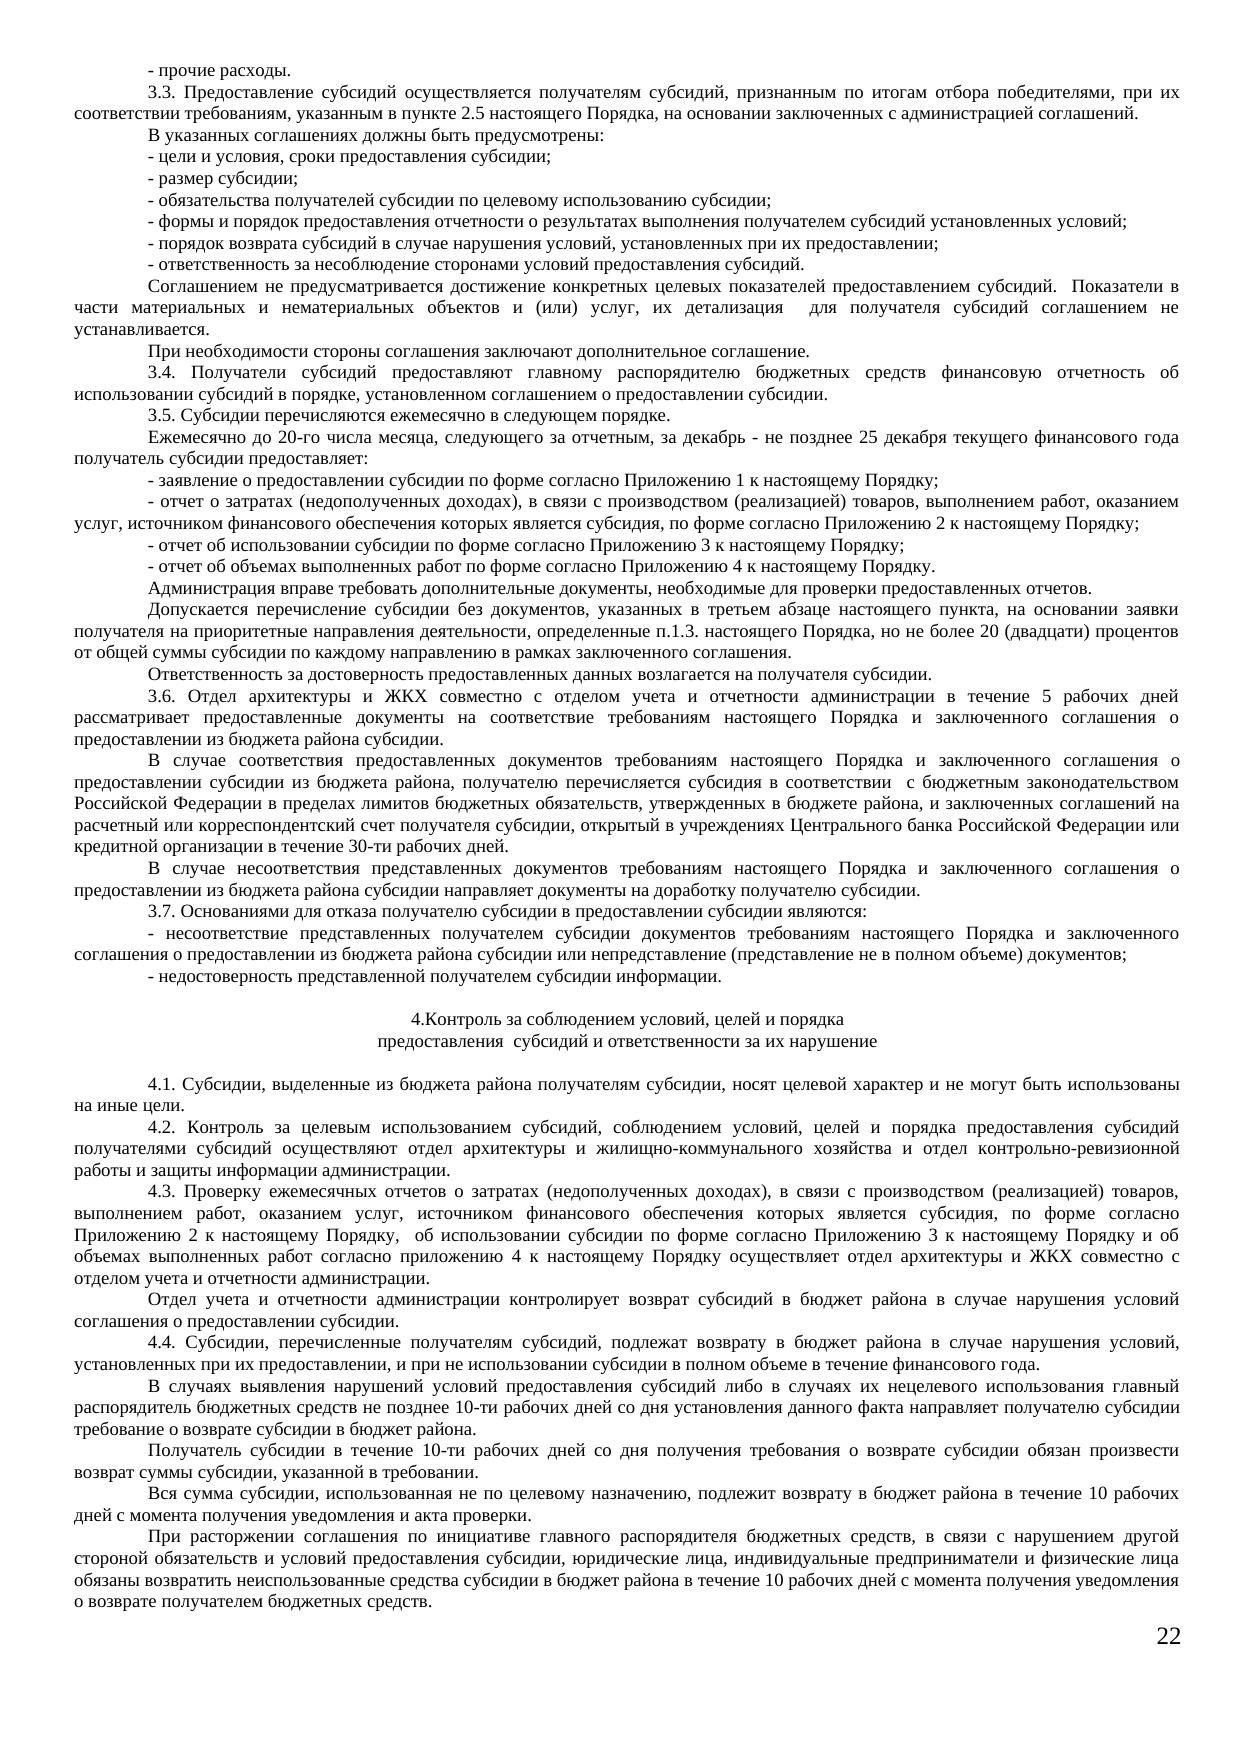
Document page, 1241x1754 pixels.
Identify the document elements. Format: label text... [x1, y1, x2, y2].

text Получатель субсидии в течение 10-ти рабочих дней со дня получения требования о возврате субсидии обязан произвести возврат суммы субсидии, указанной в требовании. [74, 1439, 1181, 1482]
text Допускается перечисление субсидии без документов, указанных в третьем абзаце настоящего пункта, на основании заявки получателя на приоритетные направления деятельности, определенные п.1.3. настоящего Порядка, но не более 20 (двадцати) процентов от общей суммы субсидии по каждому направлению в рамках заключенного соглашения. [74, 598, 1181, 663]
text В случае соответствия предоставленных документов требованиям настоящего Порядка и заключенного соглашения о предоставлении субсидии из бюджета района, получателю перечисляется субсидия в соответствии с бюджетным законодательством Российской Федерации в пределах лимитов бюджетных обязательств, утвержденных в бюджете района, и заключенных соглашений на расчетный или корреспондентский счет получателя субсидии, открытый в учреждениях Центрального банка Российской Федерации или кредитной организации в течение 30-ти рабочих дней. [74, 749, 1181, 857]
text В указанных соглашениях должны быть предусмотрены: [74, 124, 1181, 145]
text предоставления субсидий и ответственности за их нарушение [74, 1029, 1181, 1051]
text - формы и порядок предоставления отчетности о результатах выполнения получателем субсидий установленных условий; [74, 210, 1181, 232]
text В случаях выявления нарушений условий предоставления субсидий либо в случаях их нецелевого использования главный распорядитель бюджетных средств не позднее 10-ти рабочих дней со дня установления данного факта направляет получателю субсидии требование о возврате субсидии в бюджет района. [74, 1374, 1181, 1439]
text - цели и условия, сроки предоставления субсидии; [74, 145, 1181, 167]
text 3.5. Субсидии перечисляются ежемесячно в следующем порядке. [74, 404, 1181, 426]
text - обязательства получателей субсидии по целевому использованию субсидии; [74, 188, 1181, 210]
text При расторжении соглашения по инициативе главного распорядителя бюджетных средств, в связи с нарушением другой стороной обязательств и условий предоставления субсидии, юридические лица, индивидуальные предприниматели и физические лица обязаны возвратить неиспользованные средства субсидии в бюджет района в течение 10 рабочих дней с момента получения уведомления о возврате получателем бюджетных средств. [74, 1525, 1181, 1612]
text - несоответствие представленных получателем субсидии документов требованиям настоящего Порядка и заключенного соглашения о предоставлении из бюджета района субсидии или непредставление (представление не в полном объеме) документов; [74, 922, 1181, 965]
text 4.Контроль за соблюдением условий, целей и порядка [74, 1008, 1181, 1029]
text Соглашением не предусматривается достижение конкретных целевых показателей предоставлением субсидий. Показатели в части материальных и нематериальных объектов и (или) услуг, их детализация для получателя субсидий соглашением не устанавливается. [74, 275, 1181, 339]
text 3.3. Предоставление субсидий осуществляется получателям субсидий, признанным по итогам отбора победителями, при их соответствии требованиям, указанным в пункте 2.5 настоящего Порядка, на основании заключенных с администрацией соглашений. [74, 81, 1181, 124]
text Вся сумма субсидии, использованная не по целевому назначению, подлежит возврату в бюджет района в течение 10 рабочих дней с момента получения уведомления и акта проверки. [74, 1482, 1181, 1525]
text - заявление о предоставлении субсидии по форме согласно Приложению 1 к настоящему Порядку; [74, 469, 1181, 490]
text При необходимости стороны соглашения заключают дополнительное соглашение. [74, 339, 1181, 361]
text Ежемесячно до 20-го числа месяца, следующего за отчетным, за декабрь - не позднее 25 декабря текущего финансового года получатель субсидии предоставляет: [74, 426, 1181, 469]
text - прочие расходы. [74, 59, 1181, 81]
text - отчет об объемах выполненных работ по форме согласно Приложению 4 к настоящему Порядку. [74, 555, 1181, 577]
text - отчет о затратах (недополученных доходах), в связи с производством (реализацией) товаров, выполнением работ, оказанием услуг, источником финансового обеспечения которых является субсидия, по форме согласно Приложению 2 к настоящему Порядку; [74, 490, 1181, 533]
text 3.6. Отдел архитектуры и ЖКХ совместно с отделом учета и отчетности администрации в течение 5 рабочих дней рассматривает предоставленные документы на соответствие требованиям настоящего Порядка и заключенного соглашения о предоставлении из бюджета района субсидии. [74, 684, 1181, 749]
text - порядок возврата субсидий в случае нарушения условий, установленных при их предоставлении; [74, 232, 1181, 253]
text - недостоверность представленной получателем субсидии информации. [74, 965, 1181, 986]
text В случае несоответствия представленных документов требованиям настоящего Порядка и заключенного соглашения о предоставлении из бюджета района субсидии направляет документы на доработку получателю субсидии. [74, 857, 1181, 900]
text Администрация вправе требовать дополнительные документы, необходимые для проверки предоставленных отчетов. [74, 577, 1181, 598]
text 4.1. Субсидии, выделенные из бюджета района получателям субсидии, носят целевой характер и не могут быть использованы на иные цели. [74, 1073, 1181, 1116]
text Ответственность за достоверность предоставленных данных возлагается на получателя субсидии. [74, 663, 1181, 684]
text - ответственность за несоблюдение сторонами условий предоставления субсидий. [74, 253, 1181, 275]
text 4.2. Контроль за целевым использованием субсидий, соблюдением условий, целей и порядка предоставления субсидий получателями субсидий осуществляют отдел архитектуры и жилищно-коммунального хозяйства и отдел контрольно-ревизионной работы и защиты информации администрации. [74, 1116, 1181, 1180]
text 3.7. Основаниями для отказа получателю субсидии в предоставлении субсидии являются: [74, 900, 1181, 922]
text Отдел учета и отчетности администрации контролирует возврат субсидий в бюджет района в случае нарушения условий соглашения о предоставлении субсидии. [74, 1288, 1181, 1331]
text - размер субсидии; [74, 167, 1181, 188]
text 3.4. Получатели субсидий предоставляют главному распорядителю бюджетных средств финансовую отчетность об использовании субсидий в порядке, установленном соглашением о предоставлении субсидии. [74, 361, 1181, 404]
text 4.3. Проверку ежемесячных отчетов о затратах (недополученных доходах), в связи с производством (реализацией) товаров, выполнением работ, оказанием услуг, источником финансового обеспечения которых является субсидия, по форме согласно Приложению 2 к настоящему Порядку, об использовании субсидии по форме согласно Приложению 3 к настоящему Порядку и об объемах выполненных работ согласно приложению 4 к настоящему Порядку осуществляет отдел архитектуры и ЖКХ совместно с отделом учета и отчетности администрации. [74, 1180, 1181, 1288]
text 4.4. Субсидии, перечисленные получателям субсидий, подлежат возврату в бюджет района в случае нарушения условий, установленных при их предоставлении, и при не использовании субсидии в полном объеме в течение финансового года. [74, 1331, 1181, 1374]
text - отчет об использовании субсидии по форме согласно Приложению 3 к настоящему Порядку; [74, 533, 1181, 555]
